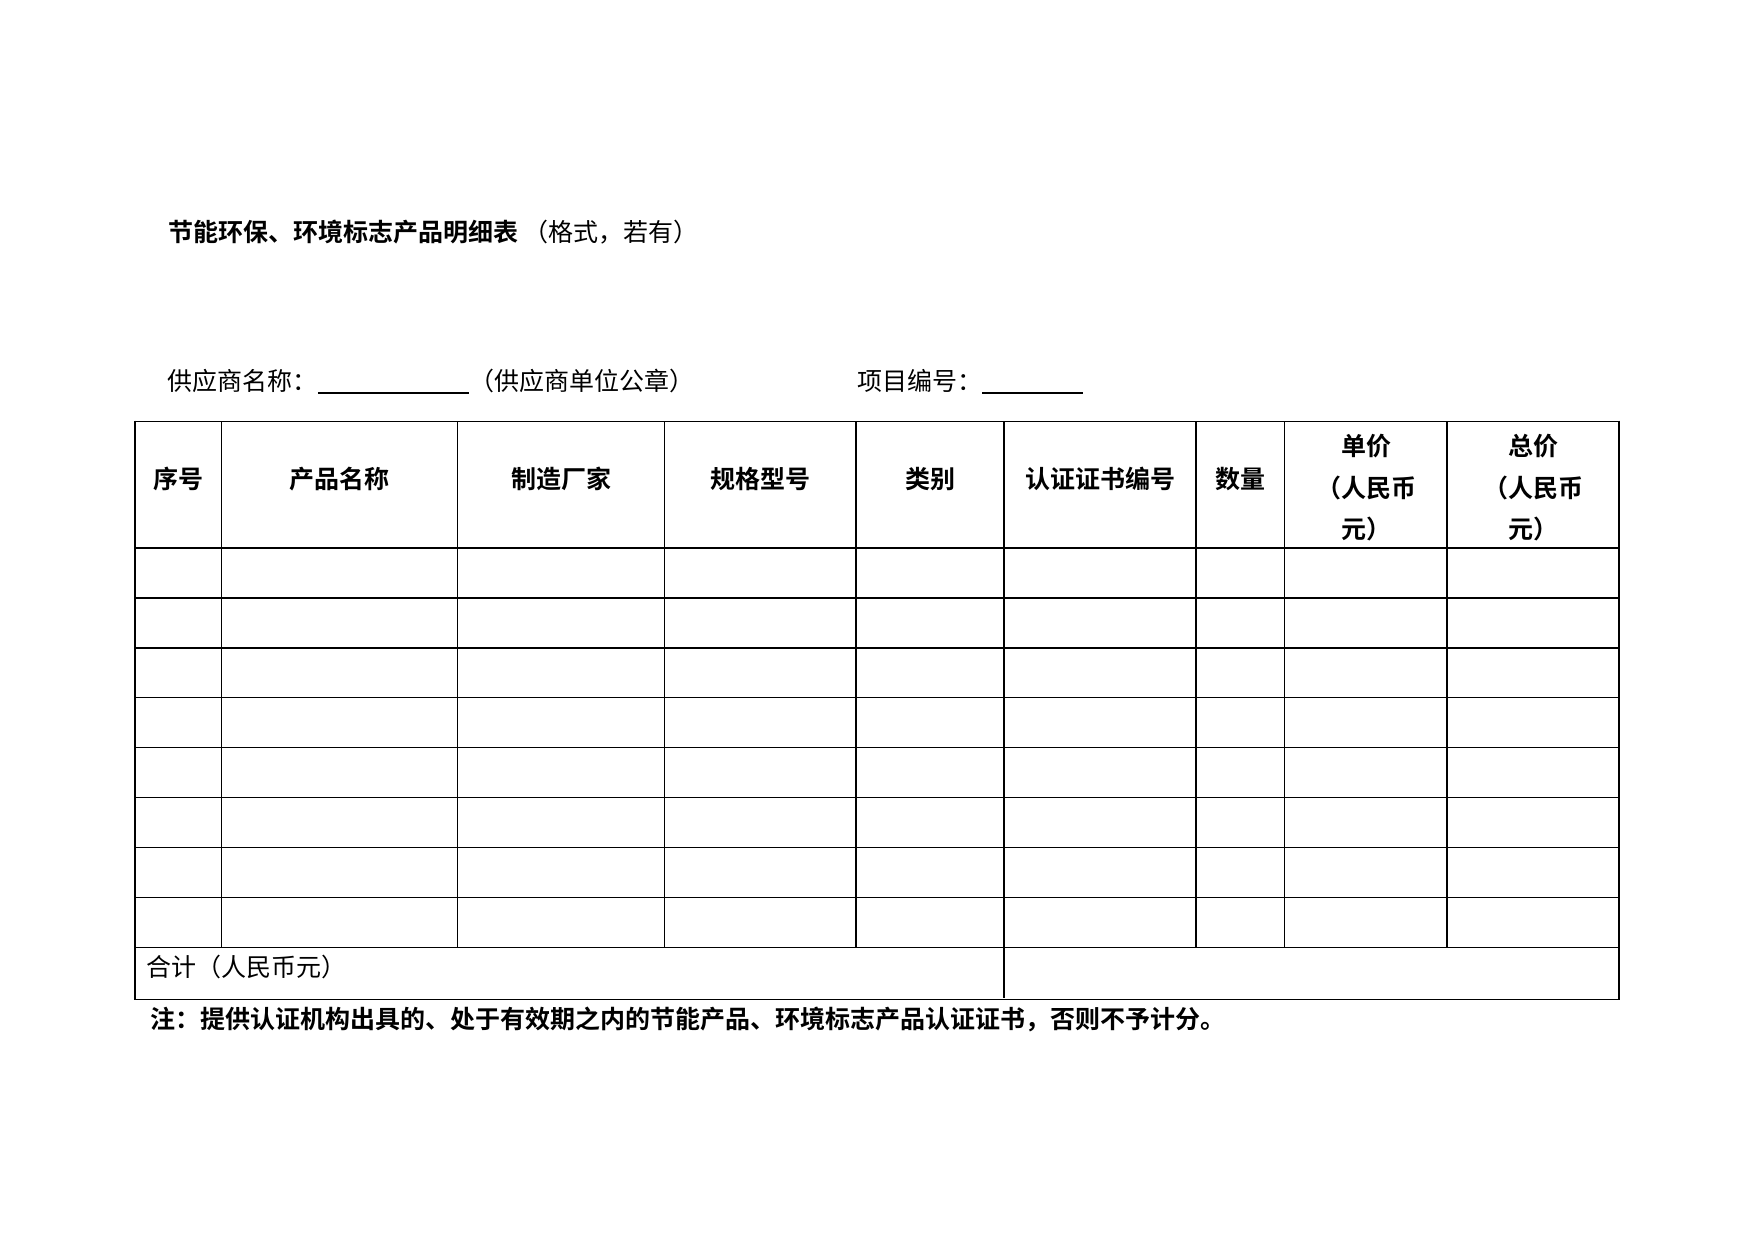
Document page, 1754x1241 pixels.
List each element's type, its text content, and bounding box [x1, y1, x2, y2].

table_cell [222, 649, 457, 697]
table_cell [1005, 748, 1195, 797]
table_cell [857, 599, 1003, 647]
table_cell [222, 748, 457, 797]
table_cell [136, 698, 221, 747]
table_cell [136, 798, 221, 847]
table_cell [458, 798, 664, 847]
table_cell [857, 748, 1003, 797]
table_cell [1197, 898, 1284, 946]
table_header 数量 [1197, 422, 1284, 547]
table_cell [665, 898, 855, 946]
table_cell [1197, 798, 1284, 847]
table_cell [222, 898, 457, 946]
table_cell [1005, 948, 1618, 998]
table_cell [665, 649, 855, 697]
table_cell [1285, 848, 1446, 896]
table_header 类别 [857, 422, 1003, 547]
table_cell [136, 898, 221, 946]
table_header 总价 （人民币元） [1448, 422, 1618, 547]
table_cell [136, 649, 221, 697]
table_cell [665, 599, 855, 647]
table_cell [1197, 649, 1284, 697]
table_cell [222, 848, 457, 896]
table_cell [1005, 848, 1195, 896]
table_cell [1005, 798, 1195, 847]
table_cell [1285, 798, 1446, 847]
table_cell [1448, 599, 1618, 647]
table_cell [857, 898, 1003, 946]
table_cell [458, 898, 664, 946]
table_cell [1448, 798, 1618, 847]
table_cell [1197, 698, 1284, 747]
table_header 认证证书编号 [1005, 422, 1195, 547]
table_cell [222, 698, 457, 747]
table_cell [857, 549, 1003, 597]
table_cell [458, 748, 664, 797]
table_header 序号 [136, 422, 221, 547]
table_cell [1005, 599, 1195, 647]
table_cell [1285, 698, 1446, 747]
text 注：提供认证机构出具的、处于有效期之内的节能产品、环境标志产品认证证书，否则不予计分。 [150, 1000, 1604, 1036]
table_cell [458, 549, 664, 597]
table_cell [222, 549, 457, 597]
table_cell [1448, 898, 1618, 946]
table_cell [1197, 599, 1284, 647]
table_cell [1005, 698, 1195, 747]
table_cell [665, 698, 855, 747]
table_cell [458, 649, 664, 697]
table_cell [1197, 748, 1284, 797]
table_cell [1285, 649, 1446, 697]
table_cell [1448, 649, 1618, 697]
table_cell [857, 698, 1003, 747]
table_header 产品名称 [222, 422, 457, 547]
text 节能环保、环境标志产品明细表 （格式，若有） [150, 198, 1604, 263]
table_cell [136, 748, 221, 797]
table_cell [857, 848, 1003, 896]
table_cell [665, 798, 855, 847]
table_cell [857, 649, 1003, 697]
text 供应商名称： （供应商单位公章） 项目编号： [150, 347, 1604, 412]
table_header 制造厂家 [458, 422, 664, 547]
table_cell [665, 549, 855, 597]
table_cell [136, 848, 221, 896]
table_cell [1197, 549, 1284, 597]
table_cell [1448, 848, 1618, 896]
table_header 单价 （人民币元） [1285, 422, 1446, 547]
table_cell [665, 748, 855, 797]
table_cell [136, 549, 221, 597]
table_cell [857, 798, 1003, 847]
table_cell [1285, 599, 1446, 647]
table_cell [665, 848, 855, 896]
table_cell [1285, 748, 1446, 797]
table_cell [1285, 549, 1446, 597]
table_cell [1197, 848, 1284, 896]
table_cell [222, 599, 457, 647]
table_cell [1285, 898, 1446, 946]
table_cell [136, 599, 221, 647]
table_cell [1448, 748, 1618, 797]
table_cell [222, 798, 457, 847]
table_cell 合计（人民币元） [136, 948, 1003, 998]
table_cell [1448, 698, 1618, 747]
table_header 规格型号 [665, 422, 855, 547]
table_cell [458, 698, 664, 747]
table_cell [1005, 898, 1195, 946]
table_cell [1448, 549, 1618, 597]
table_cell [458, 599, 664, 647]
table_cell [1005, 549, 1195, 597]
table_cell [1005, 649, 1195, 697]
table_cell [458, 848, 664, 896]
